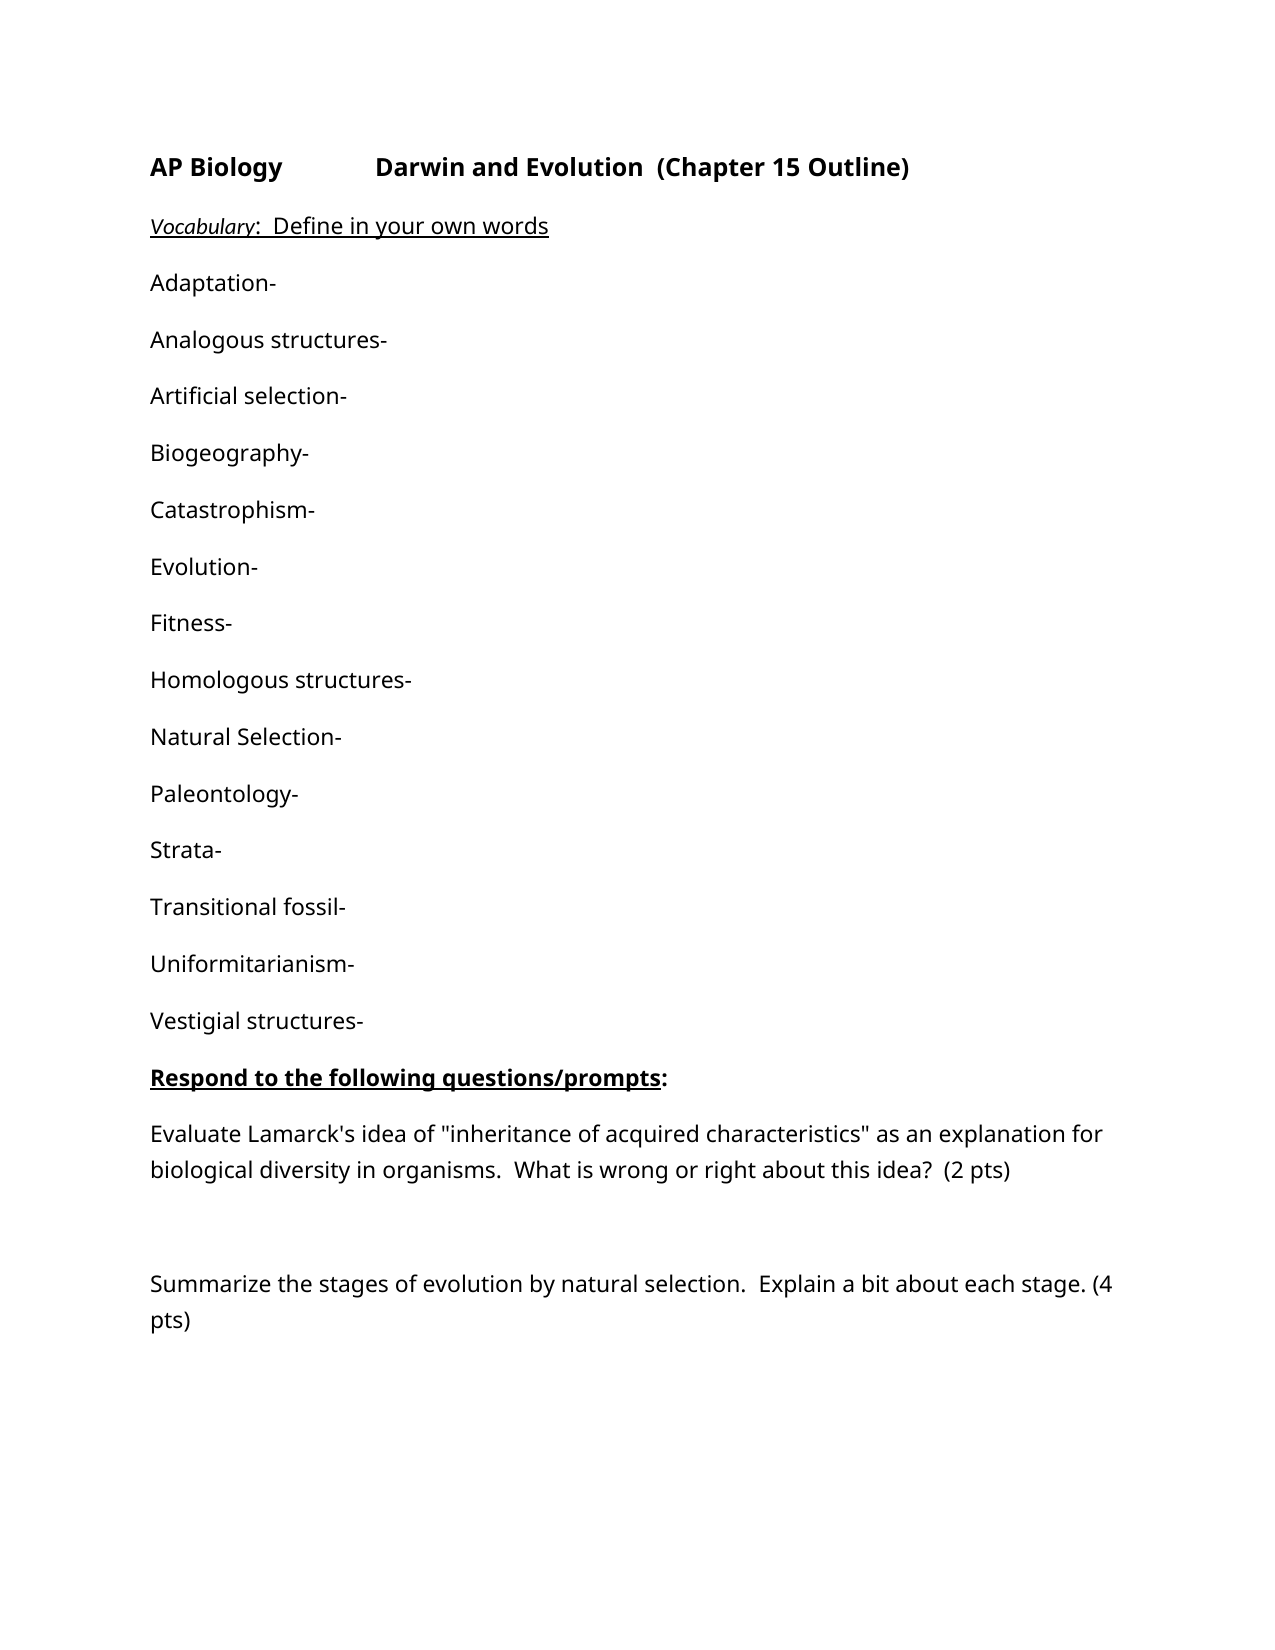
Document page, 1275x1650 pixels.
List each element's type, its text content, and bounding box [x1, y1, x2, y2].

text Respond to the following questions/prompts: [150, 1062, 1125, 1093]
text AP Biology Darwin and Evolution (Chapter 15 Outline) [150, 150, 1125, 184]
text Homologous structures- [150, 664, 1125, 695]
text Catastrophism- [150, 494, 1125, 525]
text Summarize the stages of evolution by natural selection. Explain a bit about each stage. (4 pts) [150, 1268, 1125, 1335]
text Uniformitarianism- [150, 948, 1125, 979]
text Strata- [150, 834, 1125, 866]
text Artificial selection- [150, 380, 1125, 412]
text Paleontology- [150, 778, 1125, 809]
text Adaptation- [150, 267, 1125, 298]
text Fitness- [150, 607, 1125, 639]
text Vestigial structures- [150, 1005, 1125, 1036]
text Analogous structures- [150, 323, 1125, 355]
text Transitional fossil- [150, 891, 1125, 922]
text Natural Selection- [150, 721, 1125, 752]
text Evolution- [150, 551, 1125, 582]
text Vocabulary: Define in your own words [150, 210, 1125, 241]
text Evaluate Lamarck's idea of "inheritance of acquired characteristics" as an explanation for biological diversity in organisms. What is wrong or right about this idea? (2 pts) [150, 1118, 1125, 1186]
text Biogeography- [150, 437, 1125, 468]
